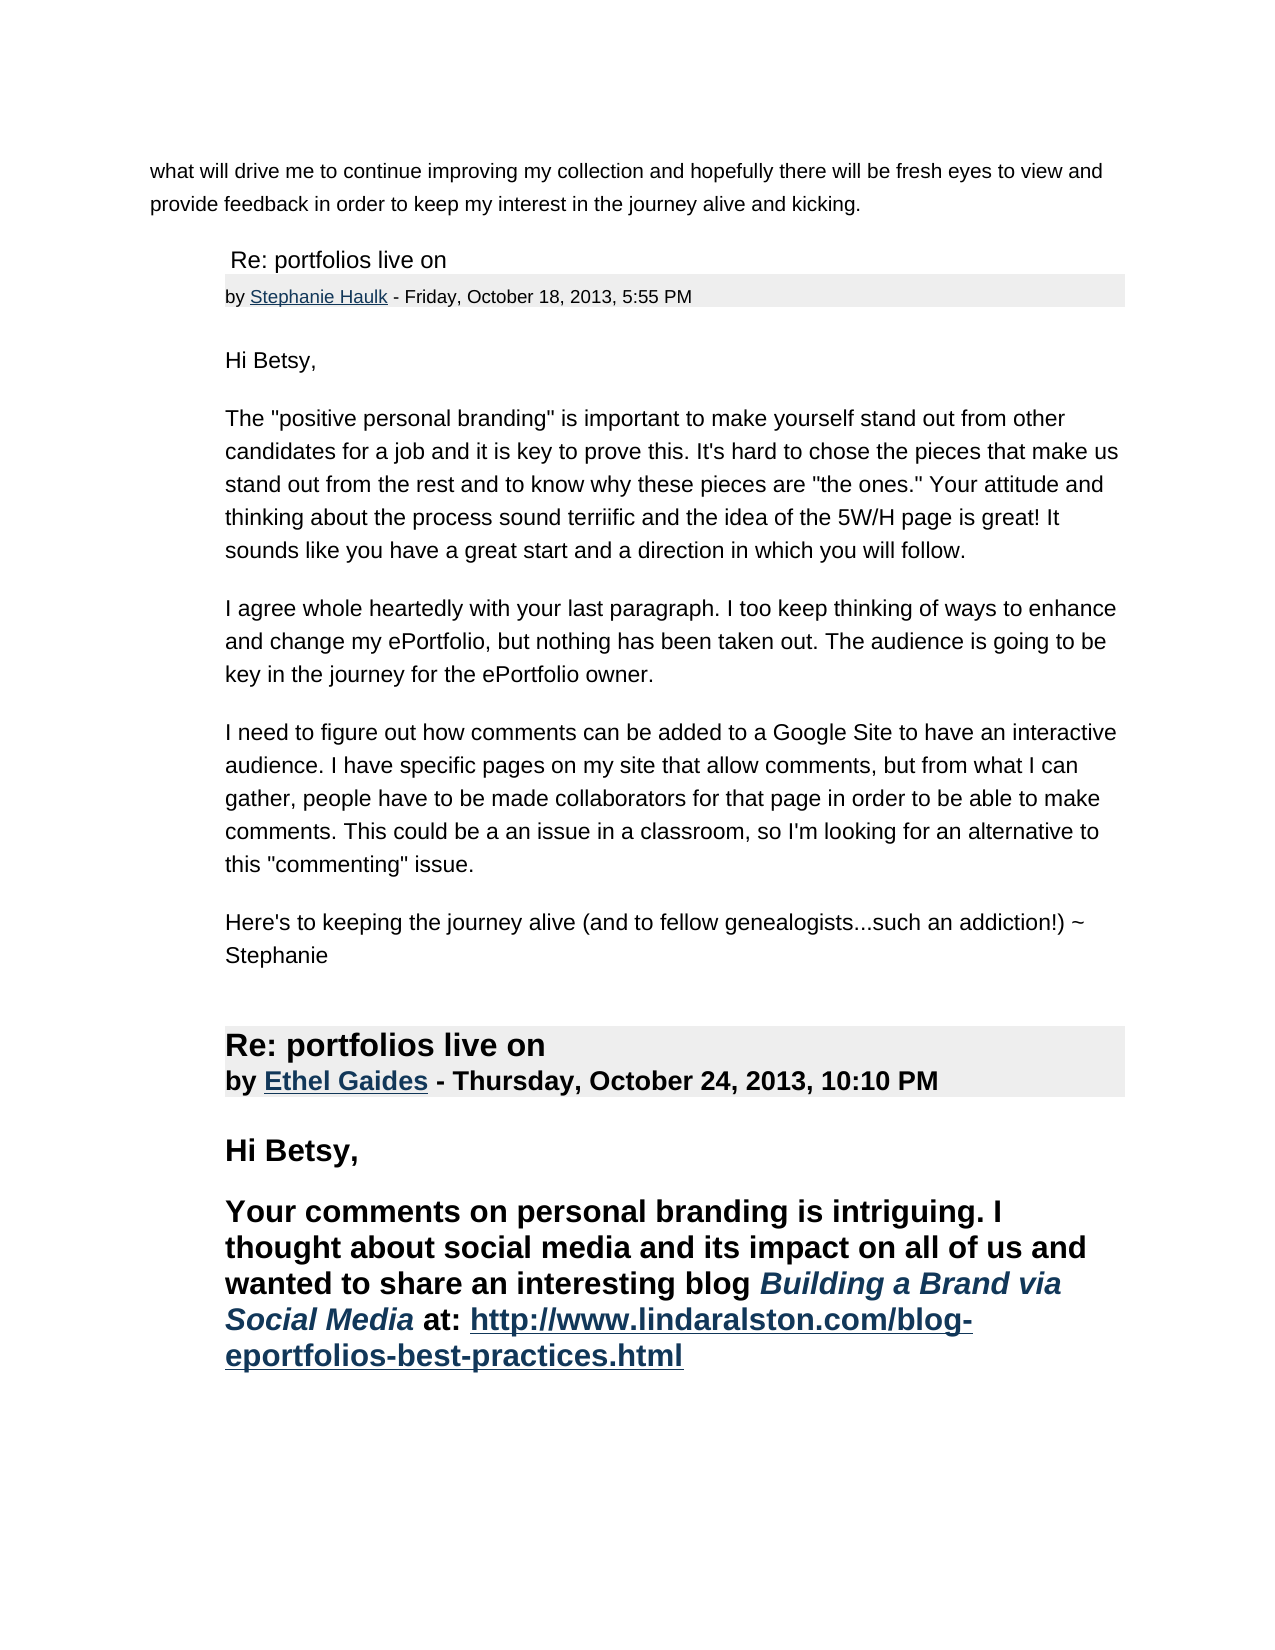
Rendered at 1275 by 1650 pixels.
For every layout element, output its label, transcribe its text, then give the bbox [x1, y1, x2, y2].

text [150, 150, 1125, 216]
text Re: portfolios live on [225, 1026, 1125, 1063]
text The "positive personal branding" is important to make yourself stand out from other candidates for a job and it is key to prove this. It's hard to chose the pieces that make us stand out from the rest and to know why these pieces are "the ones." Your attitude and thinking about the process sound terriific and the idea of the 5W/H page is great! It sounds like you have a great start and a direction in which you will follow. [225, 398, 1125, 563]
text by Ethel Gaides - Thursday, October 24, 2013, 10:10 PM [225, 1063, 1125, 1097]
text Here's to keeping the journey alive (and to fellow genealogists...such an addiction!) ~ Stephanie [225, 902, 1125, 968]
text Hi Betsy, [225, 1132, 1125, 1168]
text by Stephanie Haulk - Friday, October 18, 2013, 5:55 PM [225, 274, 1125, 307]
text Re: portfolios live on [225, 241, 1125, 274]
text Hi Betsy, [225, 340, 1125, 373]
text I agree whole heartedly with your last paragraph. I too keep thinking of ways to enhance and change my ePortfolio, but nothing has been taken out. The audience is going to be key in the journey for the ePortfolio owner. [225, 588, 1125, 687]
text Your comments on personal branding is intriguing. I thought about social media and its impact on all of us and wanted to share an interesting blog Building a Brand via Social Media at: http://www.lindaralston.com/blog-eportfolios-best-practices.html [225, 1193, 1125, 1373]
text I need to figure out how comments can be added to a Google Site to have an interactive audience. I have specific pages on my site that allow comments, but from what I can gather, people have to be made collaborators for that page in order to be able to make comments. This could be a an issue in a classroom, so I'm looking for an alternative to this "commenting" issue. [225, 712, 1125, 877]
